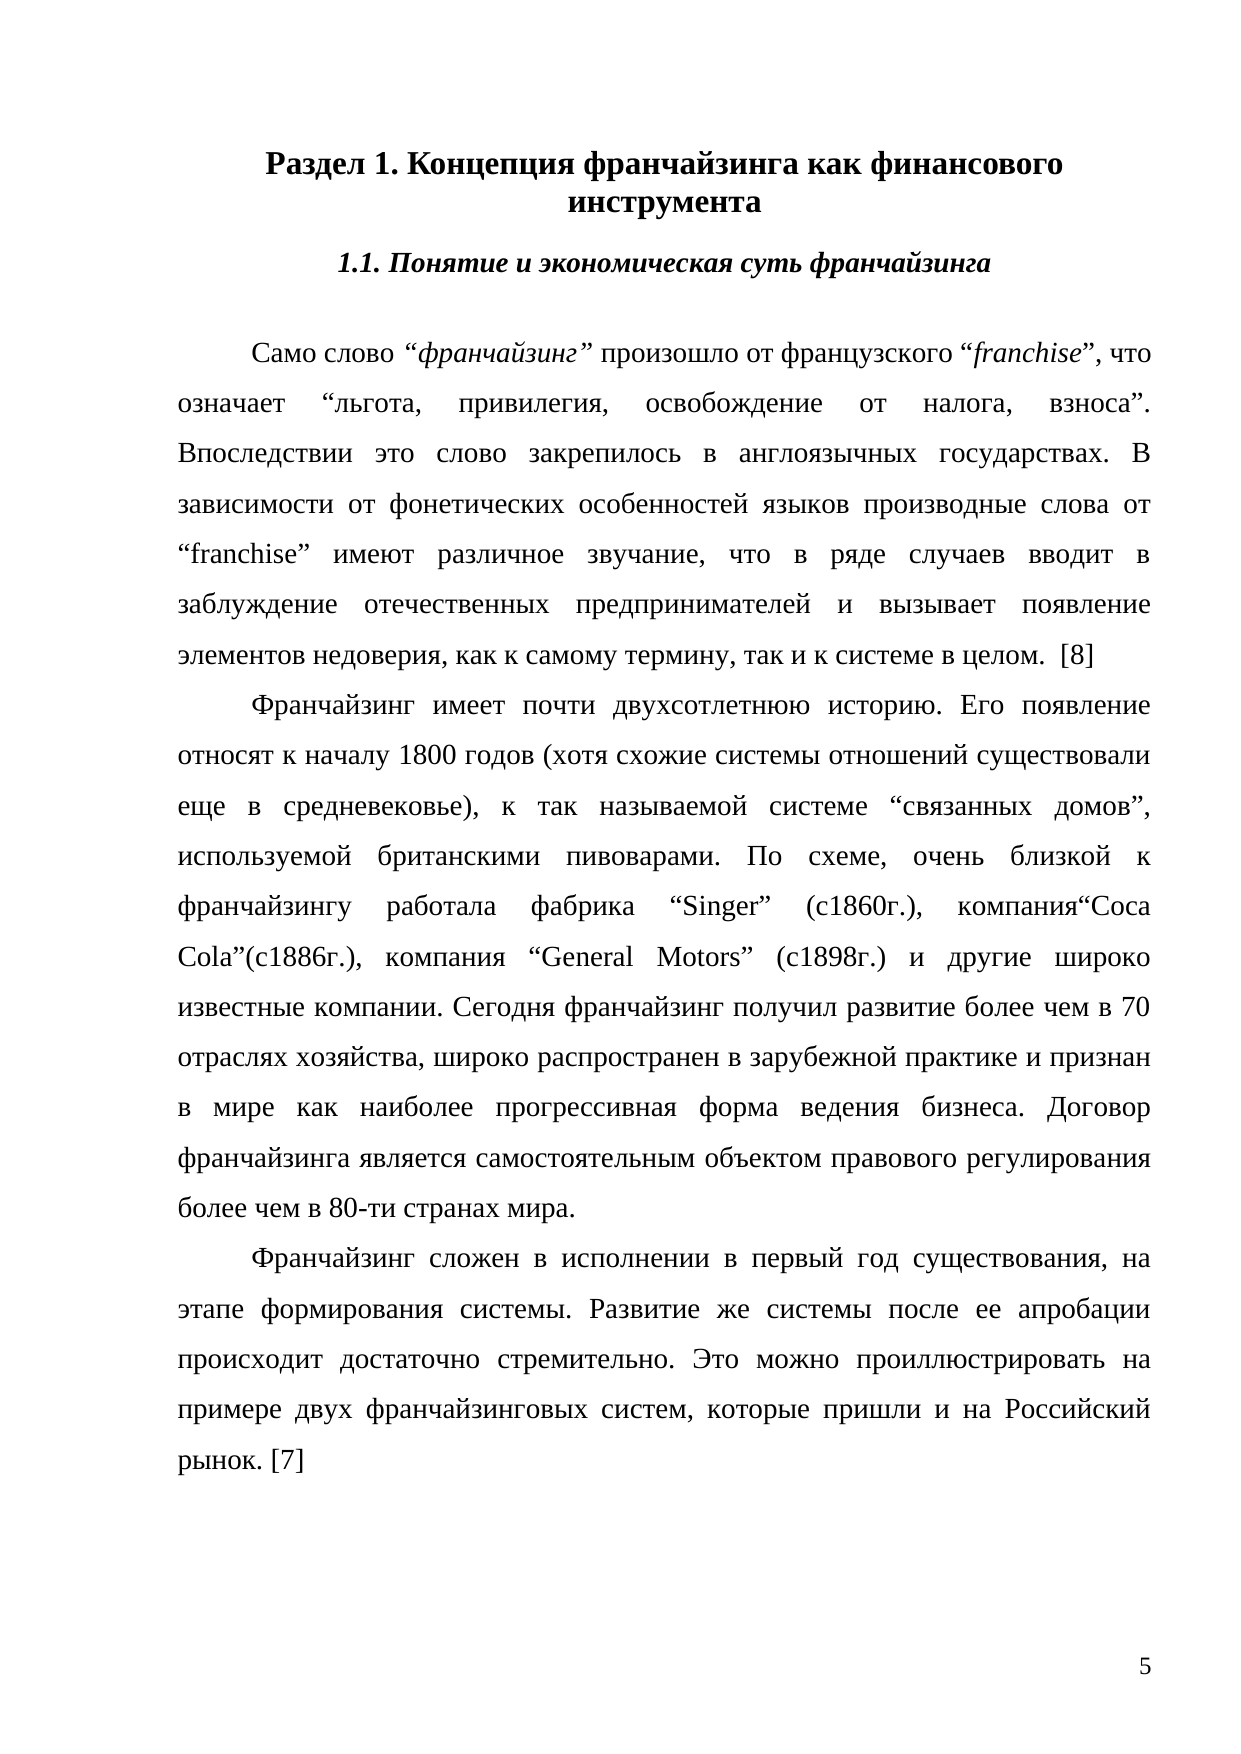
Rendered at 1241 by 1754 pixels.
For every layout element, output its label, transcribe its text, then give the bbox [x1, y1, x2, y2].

subtitle 1.1. Понятие и экономическая суть франчайзинга [177, 245, 1152, 278]
subtitle Раздел 1. Концепция франчайзинга как финансового инструмента [177, 143, 1152, 220]
text Франчайзинг имеет почти двухсотлетнюю историю. Его появление относят к началу 1800 годов (хотя схожие системы отношений существовали еще в средневековье), к так называемой системе “связанных домов”, используемой британскими пивоварами. По схеме, очень близкой к франчайзингу работала фабрика “Singer” (с1860г.), компания“Coca Cola”(с1886г.), компания “General Motors” (с1898г.) и другие широко известные компании. Сегодня франчайзинг получил развитие более чем в 70 отраслях хозяйства, широко распространен в зарубежной практике и признан в мире как наиболее прогрессивная форма ведения бизнеса. Договор франчайзинга является самостоятельным объектом правового регулирования более чем в 80-ти странах мира. [177, 687, 1152, 1224]
text Само слово “франчайзинг” произошло от французского “franchise”, что означает “льгота, привилегия, освобождение от налога, взноса”. Впоследствии это слово закрепилось в англоязычных государствах. В зависимости от фонетических особенностей языков производные слова от “franchise” имеют различное звучание, что в ряде случаев вводит в заблуждение отечественных предпринимателей и вызывает появление элементов недоверия, как к самому термину, так и к системе в целом. [8] [177, 335, 1152, 670]
text Франчайзинг сложен в исполнении в первый год существования, на этапе формирования системы. Развитие же системы после ее апробации происходит достаточно стремительно. Это можно проиллюстрировать на примере двух франчайзинговых систем, которые пришли и на Российский рынок. [7] [177, 1241, 1152, 1475]
